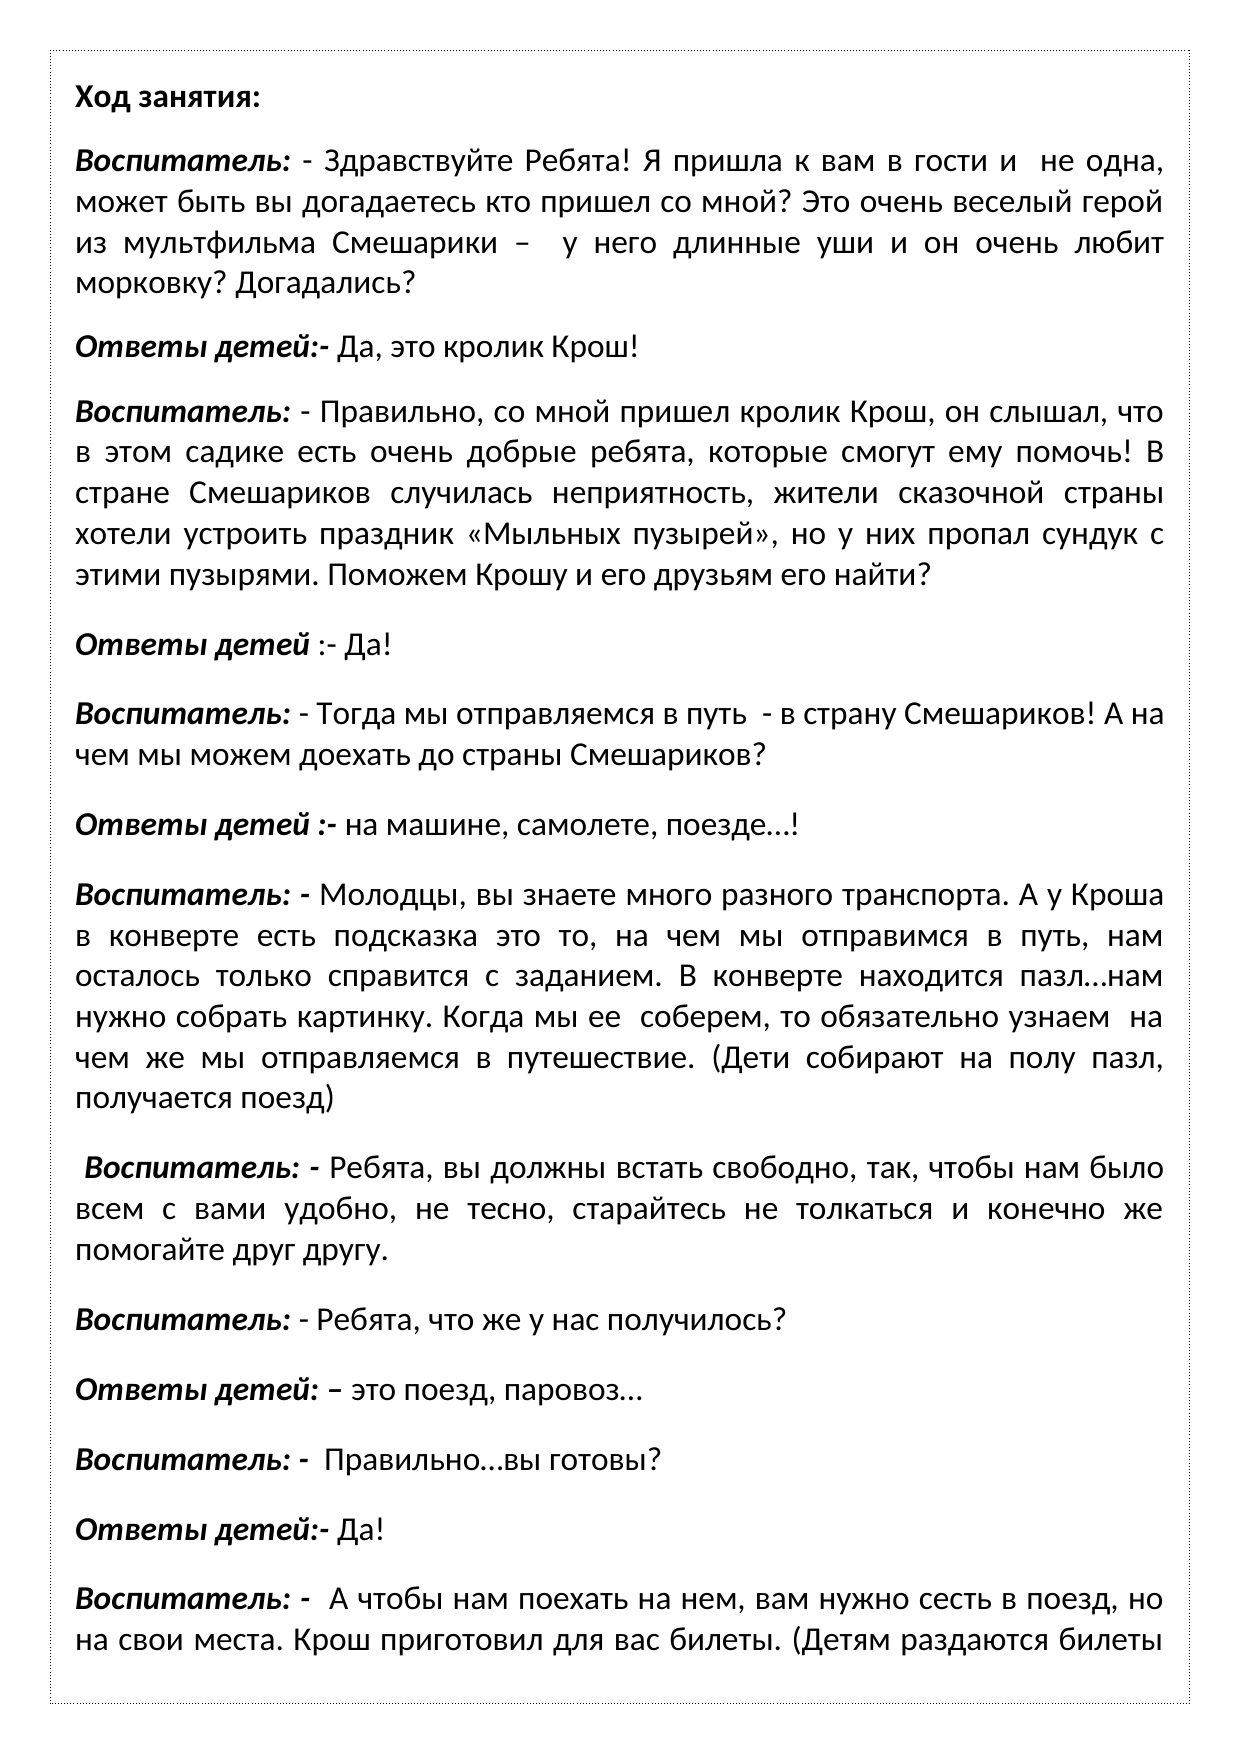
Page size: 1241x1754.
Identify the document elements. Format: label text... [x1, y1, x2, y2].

text Воспитатель: - Тогда мы отправляемся в путь - в страну Смешариков! А на чем мы можем доехать до страны Смешариков? [75, 692, 1165, 774]
text Воспитатель: - Правильно…вы готовы? [75, 1438, 1165, 1478]
text Ответы детей:- Да! [75, 1507, 1165, 1548]
text Ответы детей :- на машине, самолете, поезде…! [75, 803, 1165, 844]
text Воспитатель: - Молодцы, вы знаете много разного транспорта. А у Кроша в конверте есть подсказка это то, на чем мы отправимся в путь, нам осталось только справится с заданием. В конверте находится пазл…нам нужно собрать картинку. Когда мы ее соберем, то обязательно узнаем на чем же мы отправляемся в путешествие. (Дети собирают на полу пазл, получается поезд) [75, 873, 1165, 1117]
text Ход занятия: [75, 75, 1165, 116]
text Воспитатель: - Правильно, со мной пришел кролик Крош, он слышал, что в этом садике есть очень добрые ребята, которые смогут ему помочь! В стране Смешариков случилась неприятность, жители сказочной страны хотели устроить праздник «Мыльных пузырей», но у них пропал сундук с этими пузырями. Поможем Крошу и его друзьям его найти? [75, 390, 1165, 593]
text Ответы детей: – это поезд, паровоз… [75, 1368, 1165, 1408]
text Воспитатель: - Ребята, что же у нас получилось? [75, 1298, 1165, 1338]
text Ответы детей:- Да, это кролик Крош! [75, 326, 1165, 366]
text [75, 1577, 1165, 1659]
text Воспитатель: - Здравствуйте Ребята! Я пришла к вам в гости и не одна, может быть вы догадаетесь кто пришел со мной? Это очень веселый герой из мультфильма Смешарики – у него длинные уши и он очень любит морковку? Догадались? [75, 139, 1165, 302]
text Воспитатель: - Ребята, вы должны встать свободно, так, чтобы нам было всем с вами удобно, не тесно, старайтесь не толкаться и конечно же помогайте друг другу. [75, 1146, 1165, 1269]
text Ответы детей :- Да! [75, 622, 1165, 663]
